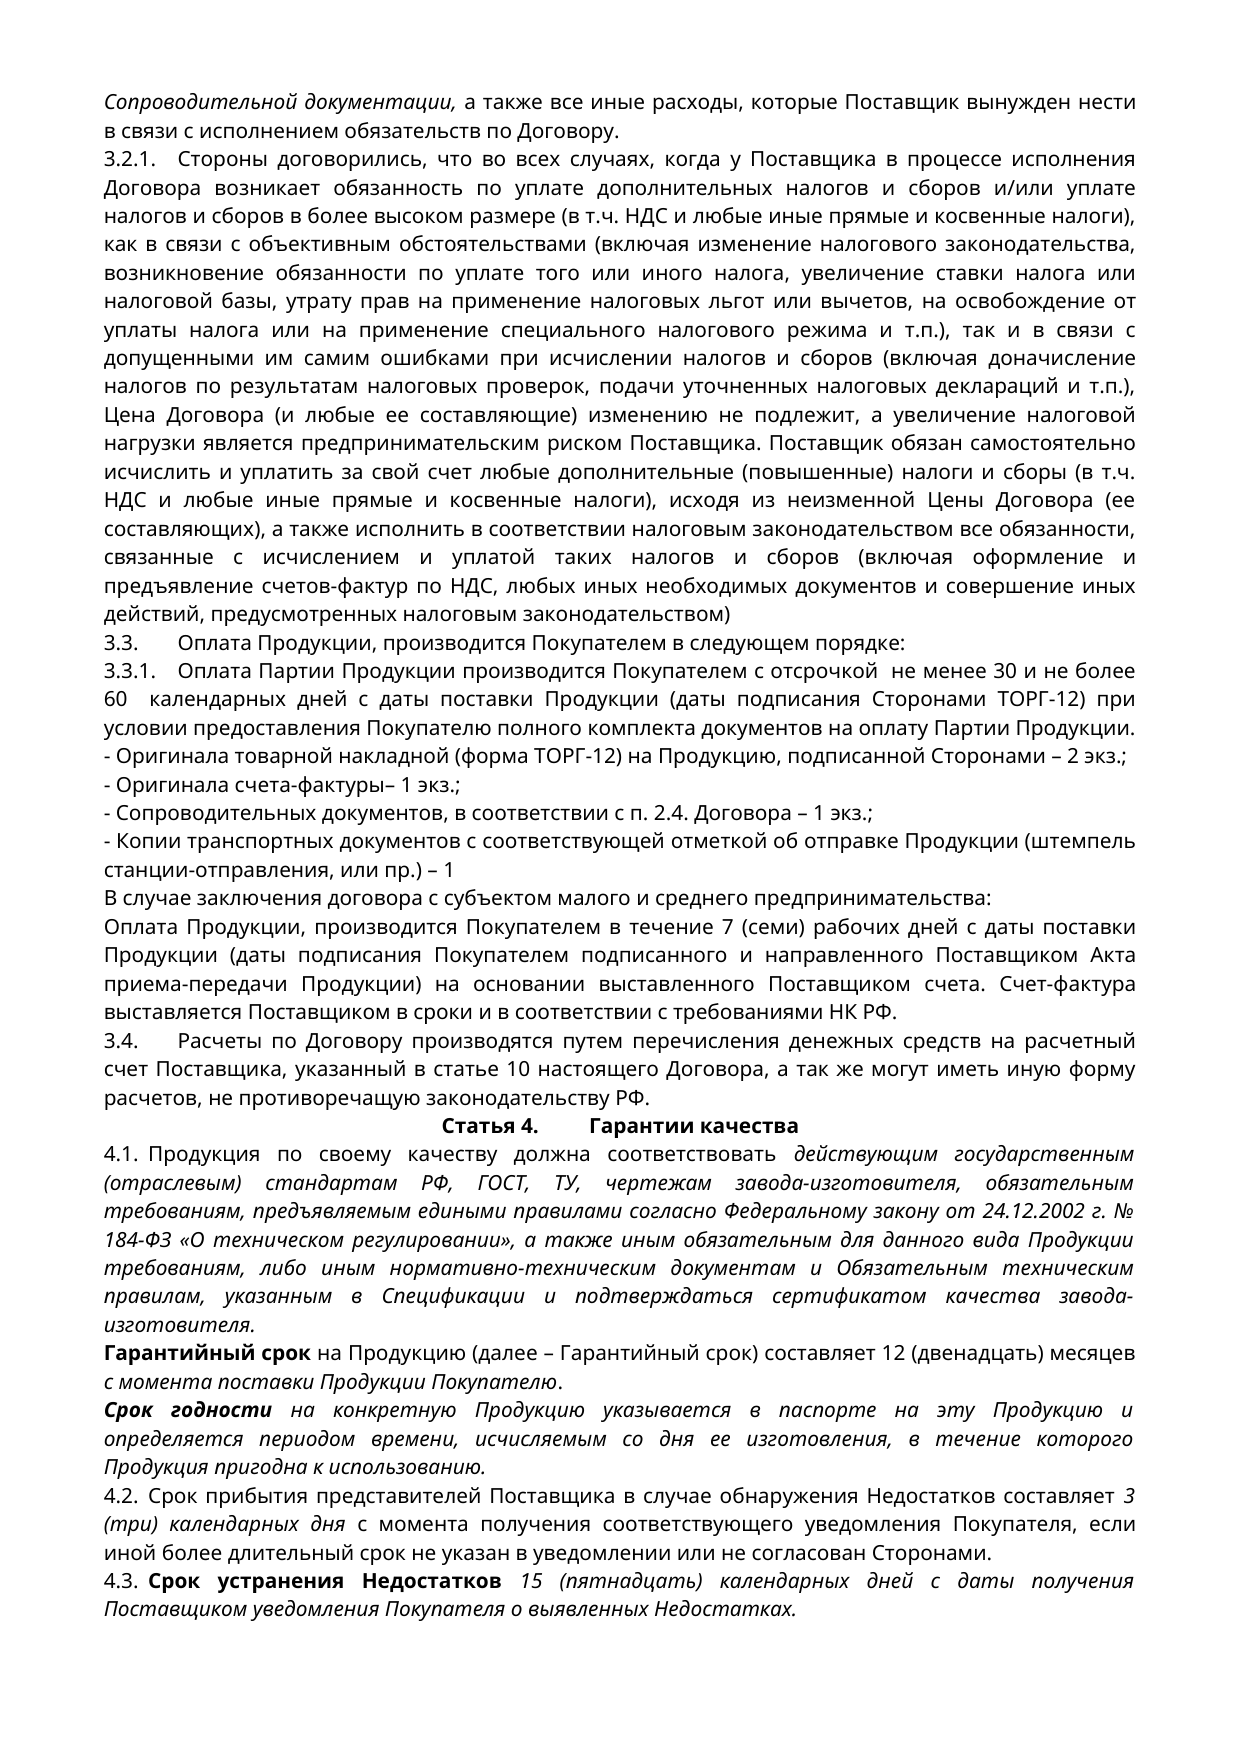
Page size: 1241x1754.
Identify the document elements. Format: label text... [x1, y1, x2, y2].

text - Копии транспортных документов с соответствующей отметкой об отправке Продукции (штемпель станции-отправления, или пр.) – 1 [103, 827, 1137, 883]
list Гарантии качества [103, 1111, 1137, 1139]
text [103, 87, 1137, 144]
list Расчеты по Договору производятся путем перечисления денежных средств на расчетный счет Поставщика, указанный в статье 10 настоящего Договора, а так же могут иметь иную форму расчетов, не противоречащую законодательству РФ. [103, 1026, 1137, 1111]
text Оплата Продукции, производится Покупателем в течение 7 (семи) рабочих дней с даты поставки Продукции (даты подписания Покупателем подписанного и направленного Поставщиком Акта приема-передачи Продукции) на основании выставленного Поставщиком счета. Счет-фактура выставляется Поставщиком в сроки и в соответствии с требованиями НК РФ. [103, 912, 1137, 1026]
list Срок прибытия представителей Поставщика в случае обнаружения Недостатков составляет 3 (три) календарных дня с момента получения соответствующего уведомления Покупателя, если иной более длительный срок не указан в уведомлении или не согласован Сторонами. [103, 1481, 1137, 1566]
text - Сопроводительных документов, в соответствии с п. 2.4. Договора – 1 экз.; [103, 798, 1137, 827]
list Оплата Продукции, производится Покупателем в следующем порядке: [103, 628, 1137, 656]
list Стороны договорились, что во всех случаях, когда у Поставщика в процессе исполнения Договора возникает обязанность по уплате дополнительных налогов и сборов и/или уплате налогов и сборов в более высоком размере (в т.ч. НДС и любые иные прямые и косвенные налоги), как в связи с объективным обстоятельствами (включая изменение налогового законодательства, возникновение обязанности по уплате того или иного налога, увеличение ставки налога или налоговой базы, утрату прав на применение налоговых льгот или вычетов, на освобождение от уплаты налога или на применение специального налогового режима и т.п.), так и в связи с допущенными им самим ошибками при исчислении налогов и сборов (включая доначисление налогов по результатам налоговых проверок, подачи уточненных налоговых деклараций и т.п.), Цена Договора (и любые ее составляющие) изменению не подлежит, а увеличение налоговой нагрузки является предпринимательским риском Поставщика. Поставщик обязан самостоятельно исчислить и уплатить за свой счет любые дополнительные (повышенные) налоги и сборы (в т.ч. НДС и любые иные прямые и косвенные налоги), исходя из неизменной Цены Договора (ее составляющих), а также исполнить в соответствии налоговым законодательством все обязанности, связанные с исчислением и уплатой таких налогов и сборов (включая оформление и предъявление счетов-фактур по НДС, любых иных необходимых документов и совершение иных действий, предусмотренных налоговым законодательством) [103, 144, 1137, 628]
text Срок годности на конкретную Продукцию указывается в паспорте на эту Продукцию и определяется периодом времени, исчисляемым со дня ее изготовления, в течение которого Продукция пригодна к использованию. [103, 1395, 1137, 1481]
list Оплата Партии Продукции производится Покупателем с отсрочкой не менее 30 и не более 60 календарных дней с даты поставки Продукции (даты подписания Сторонами ТОРГ-12) при условии предоставления Покупателю полного комплекта документов на оплату Партии Продукции. [103, 656, 1137, 741]
list Продукция по своему качеству должна соответствовать действующим государственным (отраслевым) стандартам РФ, ГОСТ, ТУ, чертежам завода-изготовителя, обязательным требованиям, предъявляемым едиными правилами согласно Федеральному закону от 24.12.2002 г. № 184-ФЗ «О техническом регулировании», а также иным обязательным для данного вида Продукции требованиям, либо иным нормативно-техническим документам и Обязательным техническим правилам, указанным в Спецификации и подтверждаться сертификатом качества завода-изготовителя. [103, 1139, 1137, 1338]
list Срок устранения Недостатков 15 (пятнадцать) календарных дней с даты получения Поставщиком уведомления Покупателя о выявленных Недостатках. [103, 1566, 1137, 1623]
text В случае заключения договора с субъектом малого и среднего предпринимательства: [103, 883, 1137, 912]
text Гарантийный срок на Продукцию (далее – Гарантийный срок) составляет 12 (двенадцать) месяцев с момента поставки Продукции Покупателю. [103, 1338, 1137, 1395]
text - Оригинала товарной накладной (форма ТОРГ-12) на Продукцию, подписанной Сторонами – 2 экз.; [103, 741, 1137, 770]
text - Оригинала счета-фактуры– 1 экз.; [103, 770, 1137, 798]
